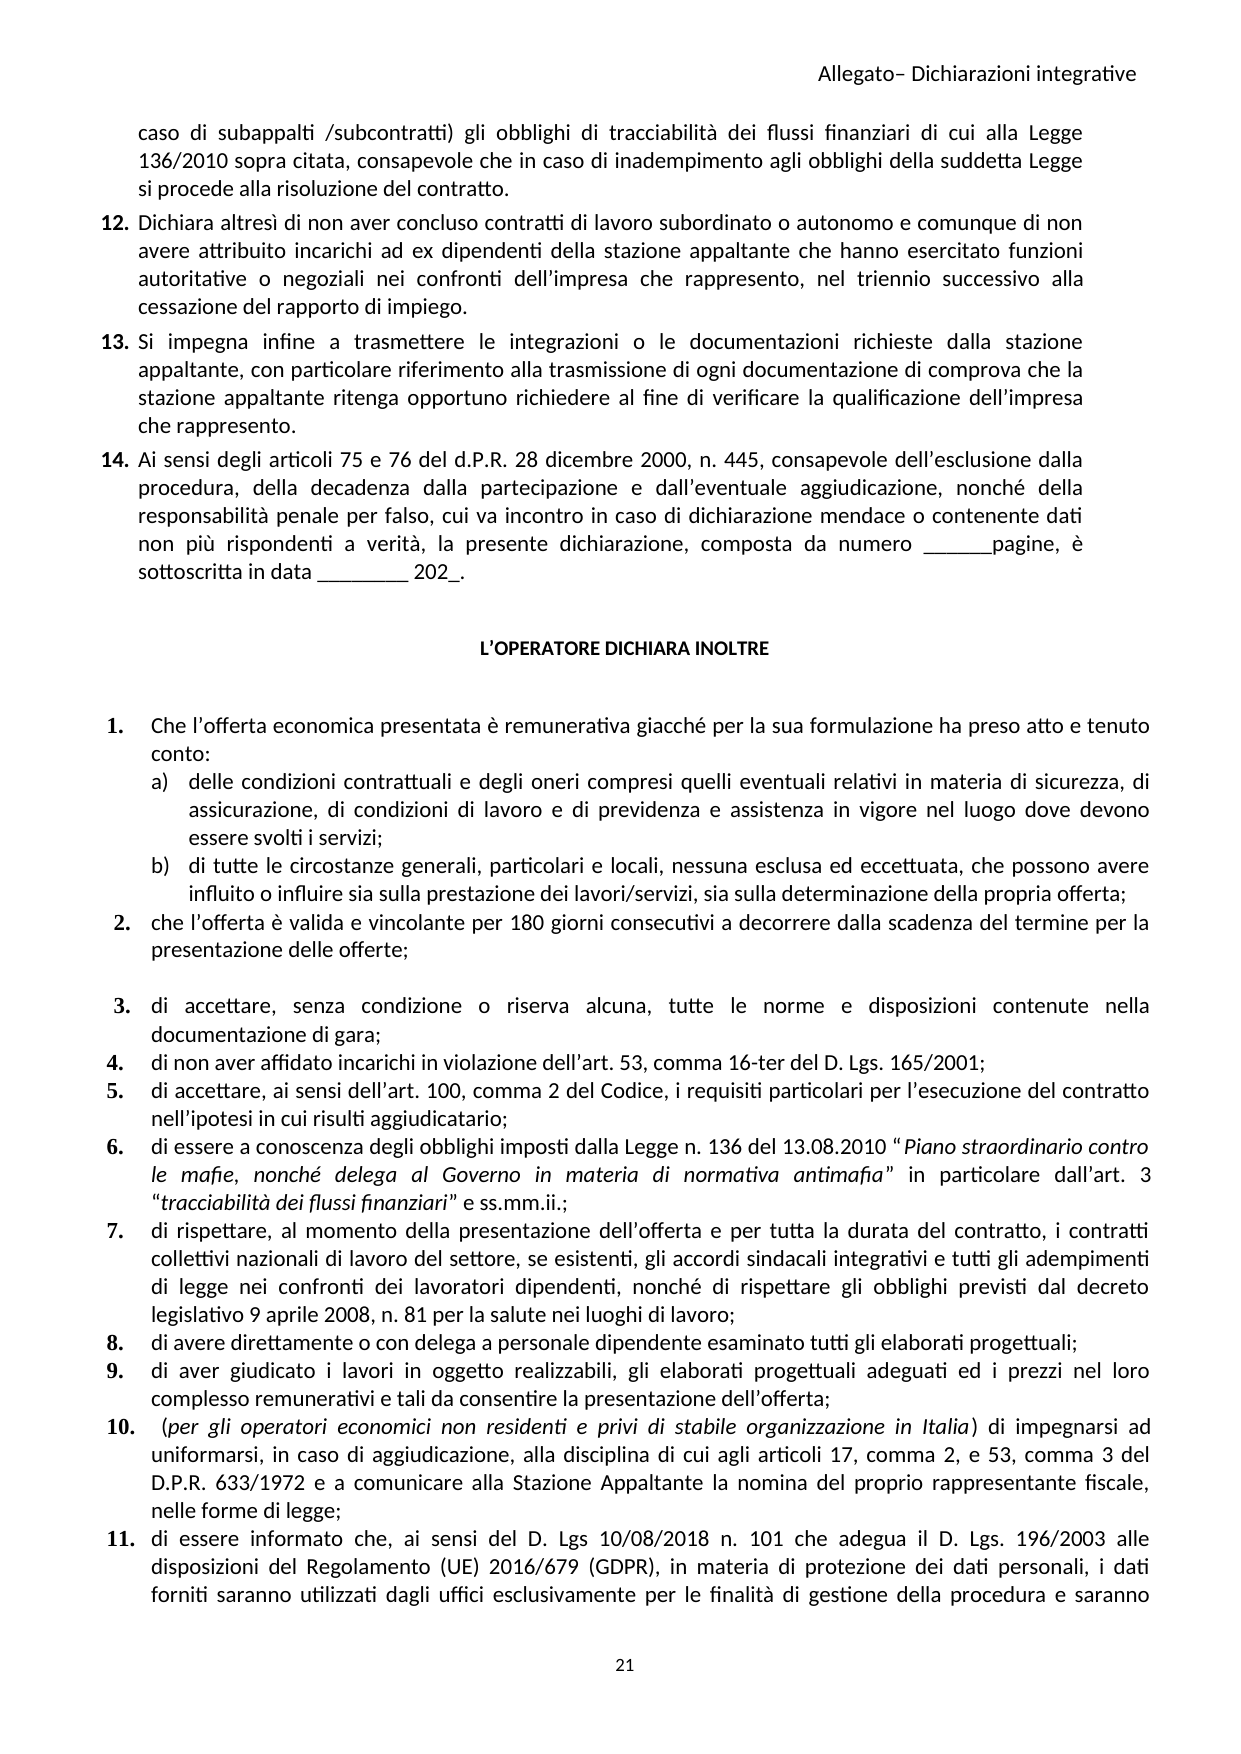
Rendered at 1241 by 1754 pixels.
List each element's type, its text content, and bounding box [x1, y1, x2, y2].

text L’OPERATORE DICHIARA INOLTRE [112, 636, 1137, 661]
list Dichiara altresì di non aver concluso contratti di lavoro subordinato o autonomo e comunque di non avere attribuito incarichi ad ex dipendenti della stazione appaltante che hanno esercitato funzioni autoritative o negoziali nei confronti dell’impresa che rappresento, nel triennio successivo alla cessazione del rapporto di impiego. [100, 208, 1085, 321]
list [106, 1524, 1152, 1608]
list di aver giudicato i lavori in oggetto realizzabili, gli elaborati progettuali adeguati ed i prezzi nel loro complesso remunerativi e tali da consentire la presentazione dell’offerta; [106, 1356, 1152, 1412]
list di accettare, senza condizione o riserva alcuna, tutte le norme e disposizioni contenute nella documentazione di gara; [113, 992, 1152, 1048]
list di avere direttamente o con delega a personale dipendente esaminato tutti gli elaborati progettuali; [106, 1328, 1152, 1356]
list di tutte le circostanze generali, particolari e locali, nessuna esclusa ed eccettuata, che possono avere influito o influire sia sulla prestazione dei lavori/servizi, sia sulla determinazione della propria offerta; [151, 852, 1152, 908]
list (per gli operatori economici non residenti e privi di stabile organizzazione in Italia) di impegnarsi ad uniformarsi, in caso di aggiudicazione, alla disciplina di cui agli articoli 17, comma 2, e 53, comma 3 del D.P.R. 633/1972 e a comunicare alla Stazione Appaltante la nomina del proprio rappresentante fiscale, nelle forme di legge; [106, 1412, 1152, 1524]
list di non aver affidato incarichi in violazione dell’art. 53, comma 16-ter del D. Lgs. 165/2001; [106, 1048, 1152, 1076]
list di essere a conoscenza degli obblighi imposti dalla Legge n. 136 del 13.08.2010 “Piano straordinario contro le mafie, nonché delega al Governo in materia di normativa antimafia” in particolare dall’art. 3 “tracciabilità dei flussi finanziari” e ss.mm.ii.; [106, 1132, 1152, 1216]
list Che l’offerta economica presentata è remunerativa giacché per la sua formulazione ha preso atto e tenuto conto: [106, 711, 1152, 767]
list Si impegna infine a trasmettere le integrazioni o le documentazioni richieste dalla stazione appaltante, con particolare riferimento alla trasmissione di ogni documentazione di comprova che la stazione appaltante ritenga opportuno richiedere al fine di verificare la qualificazione dell’impresa che rappresento. [100, 327, 1085, 439]
list delle condizioni contrattuali e degli oneri compresi quelli eventuali relativi in materia di sicurezza, di assicurazione, di condizioni di lavoro e di previdenza e assistenza in vigore nel luogo dove devono essere svolti i servizi; [151, 767, 1152, 852]
list di accettare, ai sensi dell’art. 100, comma 2 del Codice, i requisiti particolari per l’esecuzione del contratto nell’ipotesi in cui risulti aggiudicatario; [106, 1076, 1152, 1132]
list Ai sensi degli articoli 75 e 76 del d.P.R. 28 dicembre 2000, n. 445, consapevole dell’esclusione dalla procedura, della decadenza dalla partecipazione e dall’eventuale aggiudicazione, nonché della responsabilità penale per falso, cui va incontro in caso di dichiarazione mendace o contenente dati non più rispondenti a verità, la presente dichiarazione, composta da numero ______pagine, è sottoscritta in data ________ 202_. [100, 445, 1085, 585]
list di rispettare, al momento della presentazione dell’offerta e per tutta la durata del contratto, i contratti collettivi nazionali di lavoro del settore, se esistenti, gli accordi sindacali integrativi e tutti gli adempimenti di legge nei confronti dei lavoratori dipendenti, nonché di rispettare gli obblighi previsti dal decreto legislativo 9 aprile 2008, n. 81 per la salute nei luoghi di lavoro; [106, 1216, 1152, 1328]
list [100, 118, 1085, 202]
list che l’offerta è valida e vincolante per 180 giorni consecutivi a decorrere dalla scadenza del termine per la presentazione delle offerte; [113, 908, 1152, 964]
